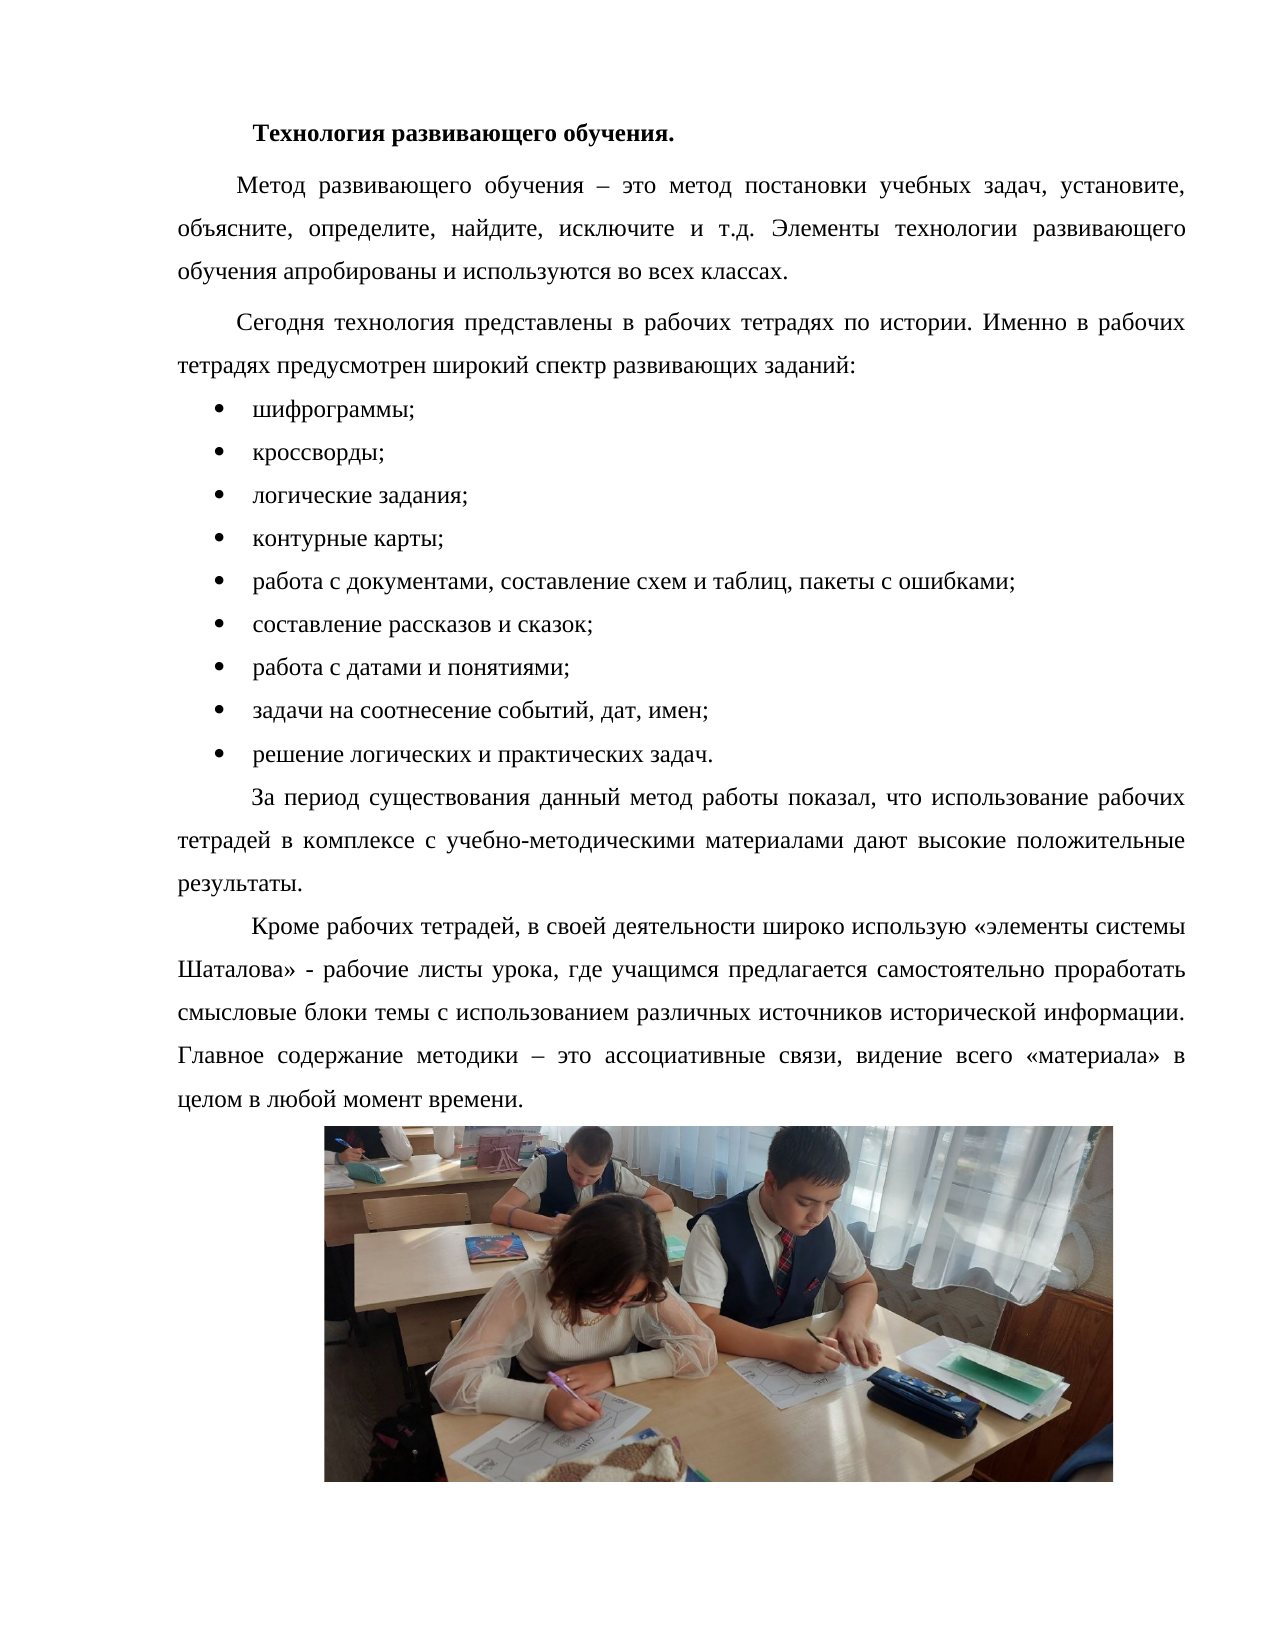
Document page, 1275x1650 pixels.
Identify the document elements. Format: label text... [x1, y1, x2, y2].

list контурные карты; [215, 523, 1186, 552]
list составление рассказов и сказок; [215, 609, 1186, 638]
text За период существования данный метод работы показал, что использование рабочих тетрадей в комплексе с учебно-методическими материалами дают высокие положительные результаты. [177, 782, 1186, 897]
list задачи на соотнесение событий, дат, имен; [215, 696, 1186, 724]
list шифрограммы; [215, 394, 1186, 422]
list решение логических и практических задач. [215, 739, 1186, 767]
picture [324, 1126, 1114, 1482]
text Сегодня технология представлены в рабочих тетрадях по истории. Именно в рабочих тетрадях предусмотрен широкий спектр развивающих заданий: [177, 307, 1186, 379]
text Кроме рабочих тетрадей, в своей деятельности широко использую «элементы системы Шаталова» - рабочие листы урока, где учащимся предлагается самостоятельно проработать смысловые блоки темы с использованием различных источников исторической информации. Главное содержание методики – это ассоциативные связи, видение всего «материала» в целом в любой момент времени. [177, 911, 1186, 1112]
text Метод развивающего обучения – это метод постановки учебных задач, установите, объясните, определите, найдите, исключите и т.д. Элементы технологии развивающего обучения апробированы и используются во всех классах. [177, 170, 1186, 285]
list работа с датами и понятиями; [215, 652, 1186, 681]
list кроссворды; [215, 437, 1186, 466]
list работа с документами, составление схем и таблиц, пакеты с ошибками; [215, 566, 1186, 595]
list логические задания; [215, 480, 1186, 509]
text Технология развивающего обучения. [252, 118, 1186, 147]
